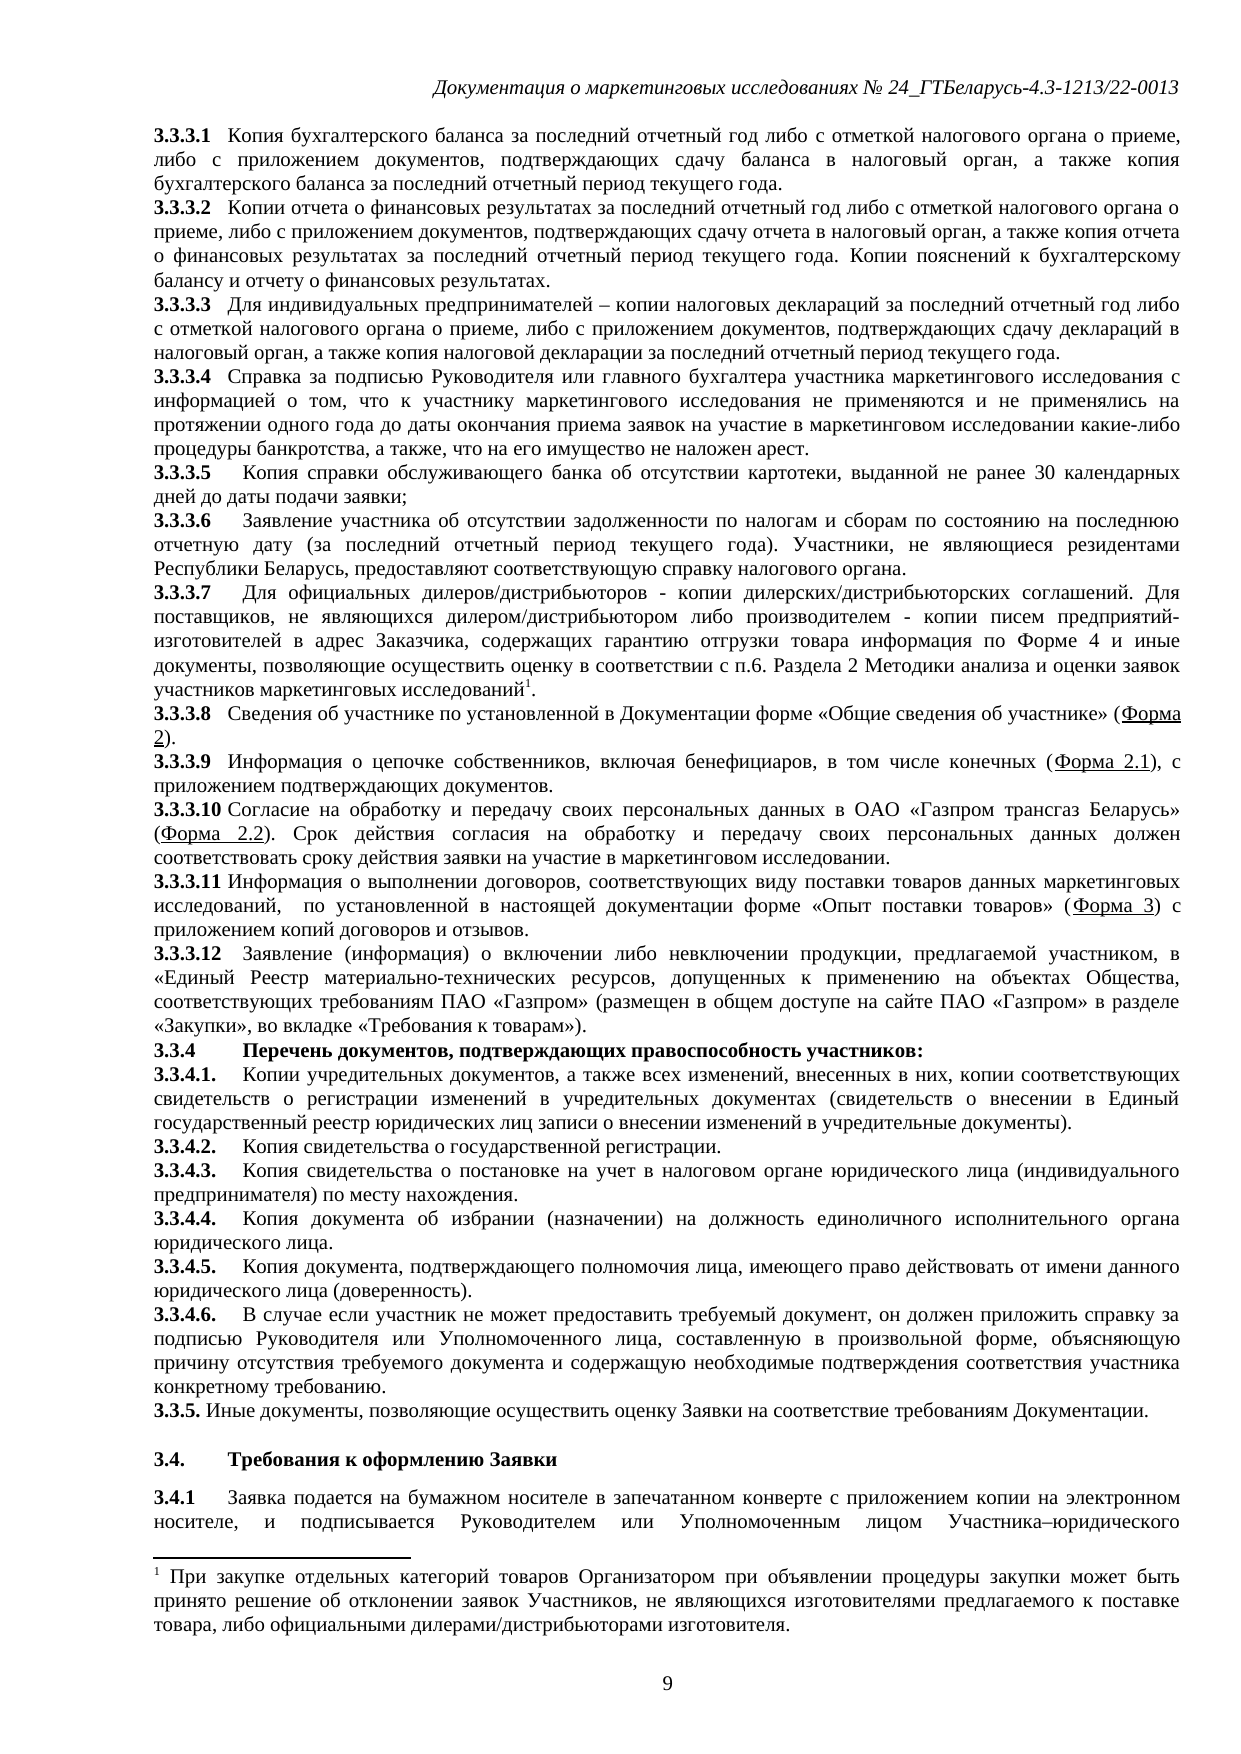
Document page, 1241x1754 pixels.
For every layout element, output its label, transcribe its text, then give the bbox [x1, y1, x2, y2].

list В случае если участник не может предоставить требуемый документ, он должен приложить справку за подписью Руководителя или Уполномоченного лица, составленную в произвольной форме, объясняющую причину отсутствия требуемого документа и содержащую необходимые подтверждения соответствия участника конкретному требованию. [153, 1302, 1181, 1398]
text 3.3.5. Иные документы, позволяющие осуществить оценку Заявки на соответствие требованиям Документации. [153, 1398, 1181, 1422]
list Информация о цепочке собственников, включая бенефициаров, в том числе конечных (Форма 2.1), с приложением подтверждающих документов. [153, 749, 1181, 797]
list Копия документа об избрании (назначении) на должность единоличного исполнительного органа юридического лица. [153, 1206, 1181, 1254]
list Копии учредительных документов, а также всех изменений, внесенных в них, копии соответствующих свидетельств о регистрации изменений в учредительных документах (свидетельств о внесении в Единый государственный реестр юридических лиц записи о внесении изменений в учредительные документы). [153, 1062, 1181, 1134]
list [153, 1485, 1181, 1533]
list Сведения об участнике по установленной в Документации форме «Общие сведения об участнике» (Форма 2). [153, 701, 1181, 749]
list Копия бухгалтерского баланса за последний отчетный год либо c отметкой налогового органа о приеме, либо с приложением документов, подтверждающих сдачу баланса в налоговый орган, а также копия бухгалтерского баланса за последний отчетный период текущего года. [153, 123, 1181, 195]
list Копия документа, подтверждающего полномочия лица, имеющего право действовать от имени данного юридического лица (доверенность). [153, 1254, 1181, 1302]
list Для официальных дилеров/дистрибьюторов - копии дилерских/дистрибьюторских соглашений. Для поставщиков, не являющихся дилером/дистрибьютором либо производителем - копии писем предприятий-изготовителей в адрес Заказчика, содержащих гарантию отгрузки товара информация по Форме 4 и иные документы, позволяющие осуществить оценку в соответствии с п.6. Раздела 2 Методики анализа и оценки заявок участников маркетинговых исследований. [153, 580, 1181, 701]
list Заявление участника об отсутствии задолженности по налогам и сборам по состоянию на последнюю отчетную дату (за последний отчетный период текущего года). Участники, не являющиеся резидентами Республики Беларусь, предоставляют соответствующую справку налогового органа. [153, 508, 1181, 580]
list Перечень документов, подтверждающих правоспособность участников: [153, 1037, 1181, 1062]
list Для индивидуальных предпринимателей – копии налоговых деклараций за последний отчетный год либо с отметкой налогового органа о приеме, либо с приложением документов, подтверждающих сдачу деклараций в налоговый орган, а также копия налоговой декларации за последний отчетный период текущего года. [153, 292, 1181, 364]
list Копия справки обслуживающего банка об отсутствии картотеки, выданной не ранее 30 календарных дней до даты подачи заявки; [153, 460, 1181, 508]
list Копии отчета о финансовых результатах за последний отчетный год либо с отметкой налогового органа о приеме, либо с приложением документов, подтверждающих сдачу отчета в налоговый орган, а также копия отчета о финансовых результатах за последний отчетный период текущего года. Копии пояснений к бухгалтерскому балансу и отчету о финансовых результатах. [153, 195, 1181, 292]
list Справка за подписью Руководителя или главного бухгалтера участника маркетингового исследования с информацией о том, что к участнику маркетингового исследования не применяются и не применялись на протяжении одного года до даты окончания приема заявок на участие в маркетинговом исследовании какие-либо процедуры банкротства, а также, что на его имущество не наложен арест. [153, 364, 1181, 460]
list Требования к оформлению Заявки [153, 1447, 1181, 1471]
list Заявление (информация) о включении либо невключении продукции, предлагаемой участником, в «Единый Реестр материально-технических ресурсов, допущенных к применению на объектах Общества, соответствующих требованиям ПАО «Газпром» (размещен в общем доступе на сайте ПАО «Газпром» в разделе «Закупки», во вкладке «Требования к товарам»). [153, 941, 1181, 1037]
list Копия свидетельства о государственной регистрации. [153, 1134, 1181, 1158]
list Согласие на обработку и передачу своих персональных данных в ОАО «Газпром трансгаз Беларусь» (Форма 2.2). Срок действия согласия на обработку и передачу своих персональных данных должен соответствовать сроку действия заявки на участие в маркетинговом исследовании. [153, 797, 1181, 869]
list Информация о выполнении договоров, соответствующих виду поставки товаров данных маркетинговых исследований, по установленной в настоящей документации форме «Опыт поставки товаров» (Форма 3) с приложением копий договоров и отзывов. [153, 869, 1181, 941]
list Копия свидетельства о постановке на учет в налоговом органе юридического лица (индивидуального предпринимателя) по месту нахождения. [153, 1158, 1181, 1206]
